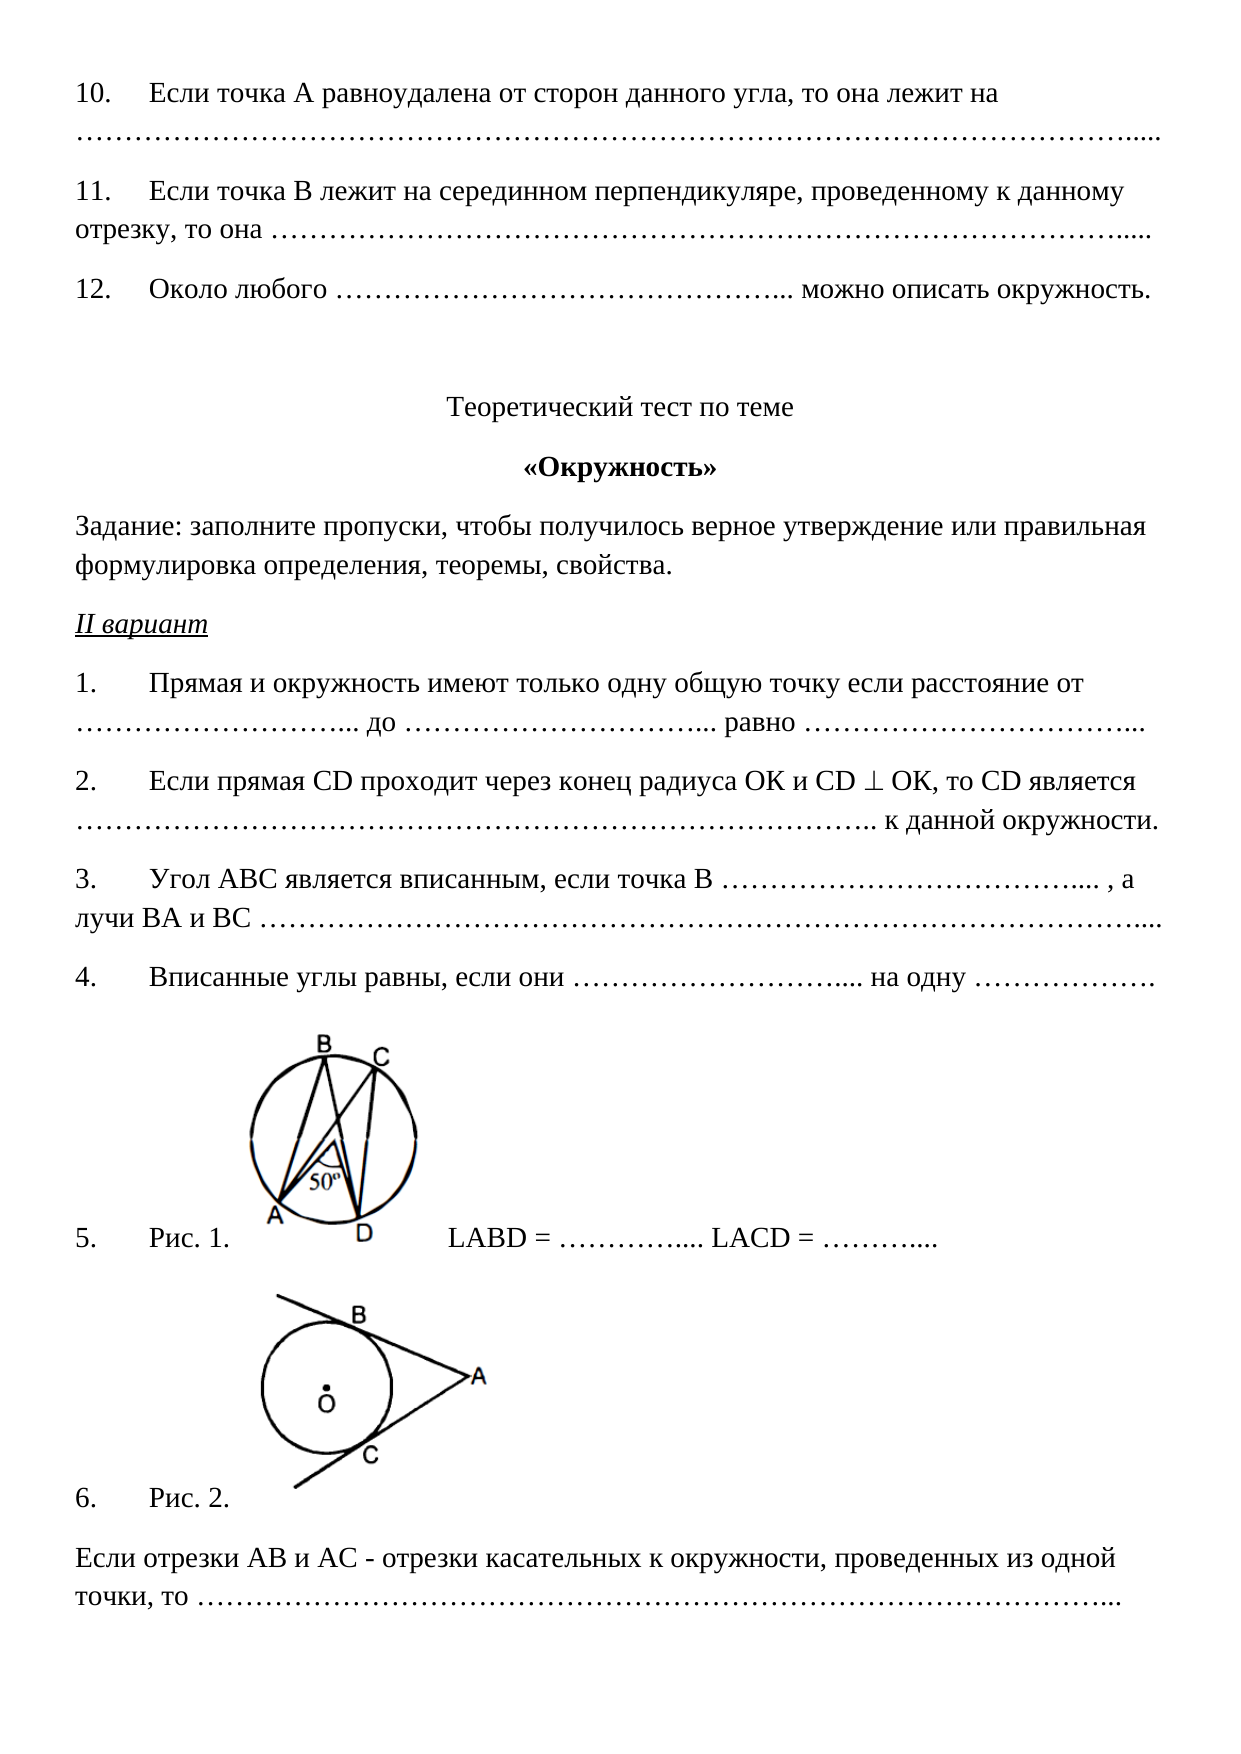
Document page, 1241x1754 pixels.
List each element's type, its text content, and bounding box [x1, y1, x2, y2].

text 1. Прямая и окружность имеют только одну общую точку если расстояние от ………………………... до …………………………... равно ……………………………... [75, 666, 1165, 738]
text 3. Угол АВС является вписанным, если точка В ……………………………….... , а лучи ВА и ВС ……………………………………………………………………………….... [75, 862, 1165, 934]
text «Окружность» [75, 449, 1165, 482]
text 5. Рис. 1. LABD = ………….... LACD = ……….... [75, 1019, 1165, 1253]
text Теоретический тест по теме [75, 389, 1165, 423]
text 11. Если точка В лежит на серединном перпендикуляре, проведенному к данному отрезку, то она ……………………………………………………………………………..... [75, 173, 1165, 245]
text 2. Если прямая CD проходит через конец радиуса ОК и CD ОК, то CD является ……………………………………………………………………….. к данной окружности. [75, 763, 1165, 836]
picture [237, 1018, 441, 1248]
text 12. Около любого ………………………………………... можно описать окружность. [75, 271, 1165, 304]
text 10. Если точка А равноудалена от сторон данного угла, то она лежит на ………………………………………………………………………………………………..... [75, 75, 1165, 147]
text II вариант [75, 606, 1165, 640]
text 4. Вписанные углы равны, если они ……………………….... на одну ………………. [75, 959, 1165, 993]
text Если отрезки АВ и АС - отрезки касательных к окружности, проведенных из одной точки, то …………………………………………………………………………………... [75, 1540, 1165, 1612]
text Задание: заполните пропуски, чтобы получилось верное утверждение или правильная формулировка определения, теоремы, свойства. [75, 508, 1165, 580]
text 6. Рис. 2. [75, 1279, 1165, 1514]
picture [237, 1279, 490, 1508]
